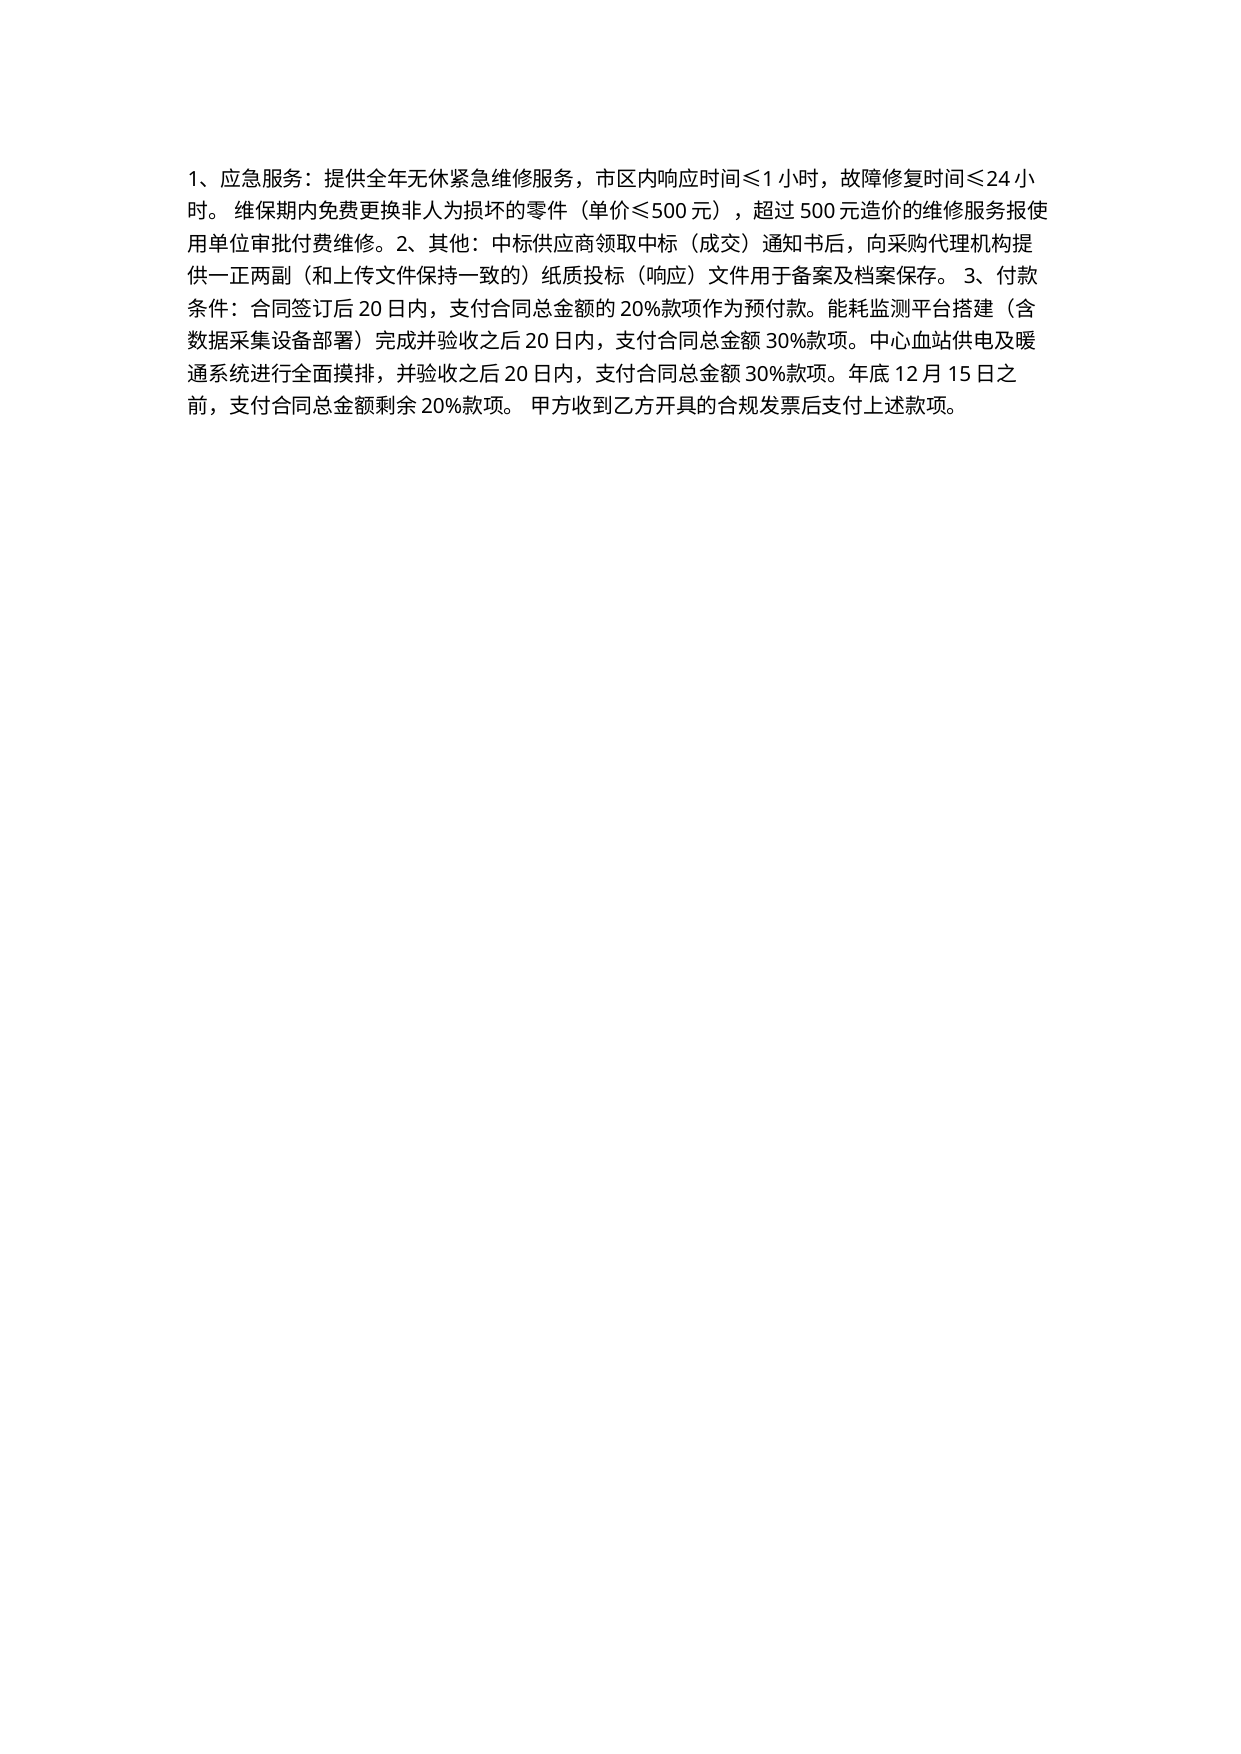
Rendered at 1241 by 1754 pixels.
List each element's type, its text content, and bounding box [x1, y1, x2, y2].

text 1、应急服务：提供全年无休紧急维修服务，市区内响应时间≤1小时，故障修复时间≤24小时。 维保期内免费更换非人为损坏的零件（单价≤500元），超过500元造价的维修服务报使用单位审批付费维修。2、其他：中标供应商领取中标（成交）通知书后，向采购代理机构提供一正两副（和上传文件保持一致的）纸质投标（响应）文件用于备案及档案保存。 3、付款条件：合同签订后20日内，支付合同总金额的20%款项作为预付款。能耗监测平台搭建（含数据采集设备部署）完成并验收之后20日内，支付合同总金额30%款项。中心血站供电及暖通系统进行全面摸排，并验收之后20日内，支付合同总金额30%款项。年底12月15日之前，支付合同总金额剩余20%款项。 甲方收到乙方开具的合规发票后支付上述款项。 [187, 162, 1053, 422]
